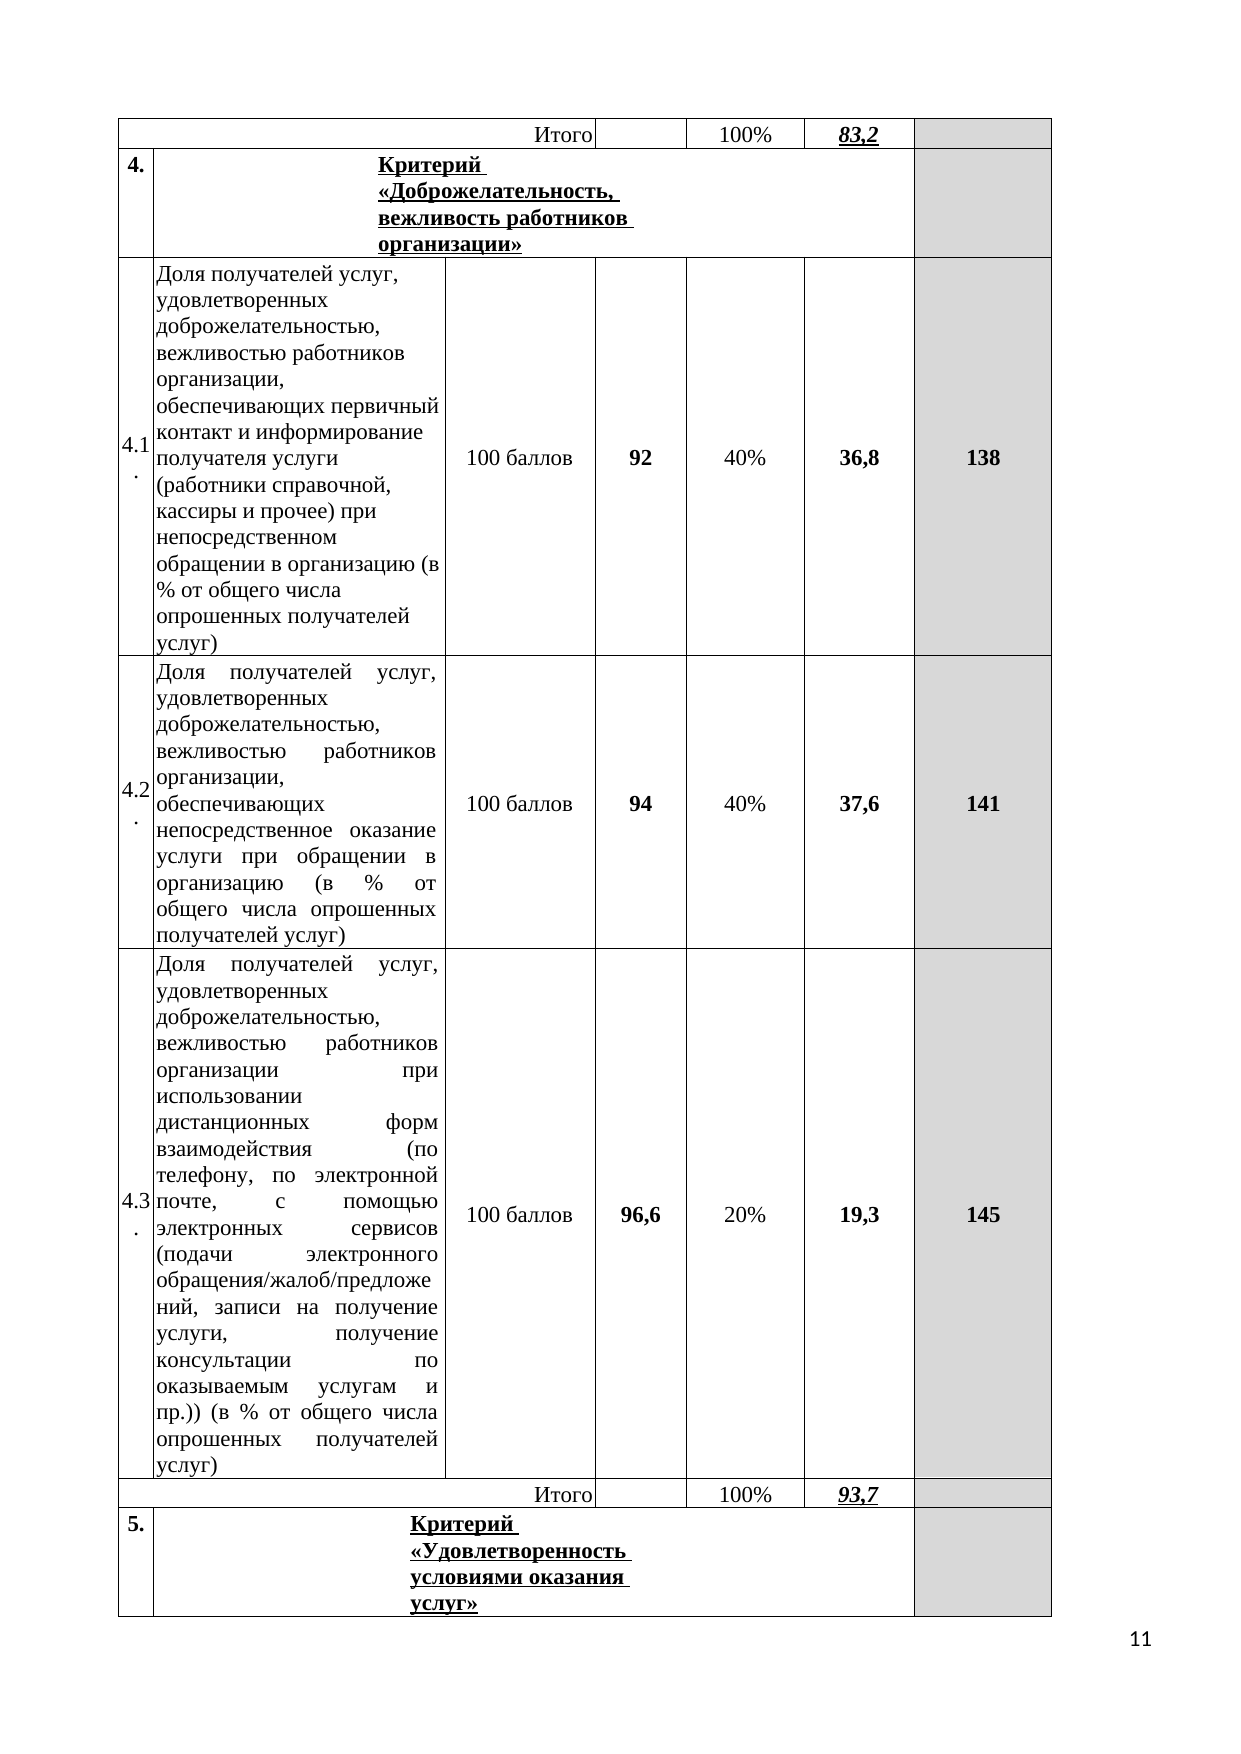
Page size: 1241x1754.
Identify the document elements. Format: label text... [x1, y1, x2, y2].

table_cell 100 баллов [446, 656, 595, 948]
table_cell 100 баллов [446, 949, 595, 1477]
table_cell Критерий «Удовлетворенность условиями оказания услуг» [154, 1508, 687, 1616]
table_cell 4. [119, 149, 153, 257]
table_cell Итого [119, 1479, 595, 1507]
table_cell 40% [687, 258, 804, 655]
table_cell [596, 119, 686, 148]
table_cell 92 [596, 258, 686, 655]
table_cell 100% [687, 1479, 804, 1507]
table_cell [915, 119, 1051, 148]
table_cell 40% [687, 656, 804, 948]
table_cell [687, 149, 914, 257]
table_cell [915, 149, 1051, 257]
table_cell [915, 1479, 1051, 1507]
table_cell Доля получателей услуг, удовлетворенных доброжелательностью, вежливостью работников организации, обеспечивающих первичный контакт и информирование получателя услуги (работники справочной, кассиры и прочее) при непосредственном обращении в организацию (в % от общего числа опрошенных получателей услуг) [154, 258, 445, 655]
table_cell 36,8 [805, 258, 914, 655]
table_cell 37,6 [805, 656, 914, 948]
table_cell Критерий «Доброжелательность, вежливость работников организации» [154, 149, 687, 257]
table_cell [687, 1508, 914, 1616]
table_cell 5. [119, 1508, 153, 1616]
table_cell 100 баллов [446, 258, 595, 655]
table_cell 93,7 [805, 1479, 914, 1507]
table_cell Итого [119, 119, 595, 148]
table_cell 83,2 [805, 119, 914, 148]
table_cell 145 [915, 949, 1051, 1477]
table_cell 4.1. [119, 258, 153, 655]
table_cell [596, 1479, 686, 1507]
table_cell 4.3. [119, 949, 153, 1477]
table_cell 141 [915, 656, 1051, 948]
table_cell 19,3 [805, 949, 914, 1477]
table_cell 100% [687, 119, 804, 148]
table_cell Доля получателей услуг, удовлетворенных доброжелательностью, вежливостью работников организации при использовании дистанционных форм взаимодействия (по телефону, по электронной почте, с помощью электронных сервисов (подачи электронного обращения/жалоб/предложений, записи на получение услуги, получение консультации по оказываемым услугам и пр.)) (в % от общего числа опрошенных получателей услуг) [154, 949, 445, 1477]
table_cell [915, 1508, 1051, 1616]
table_cell 4.2. [119, 656, 153, 948]
table_cell 94 [596, 656, 686, 948]
table_cell 96,6 [596, 949, 686, 1477]
table_cell 20% [687, 949, 804, 1477]
table_cell Доля получателей услуг, удовлетворенных доброжелательностью, вежливостью работников организации, обеспечивающих непосредственное оказание услуги при обращении в организацию (в % от общего числа опрошенных получателей услуг) [154, 656, 445, 948]
table_cell 138 [915, 258, 1051, 655]
